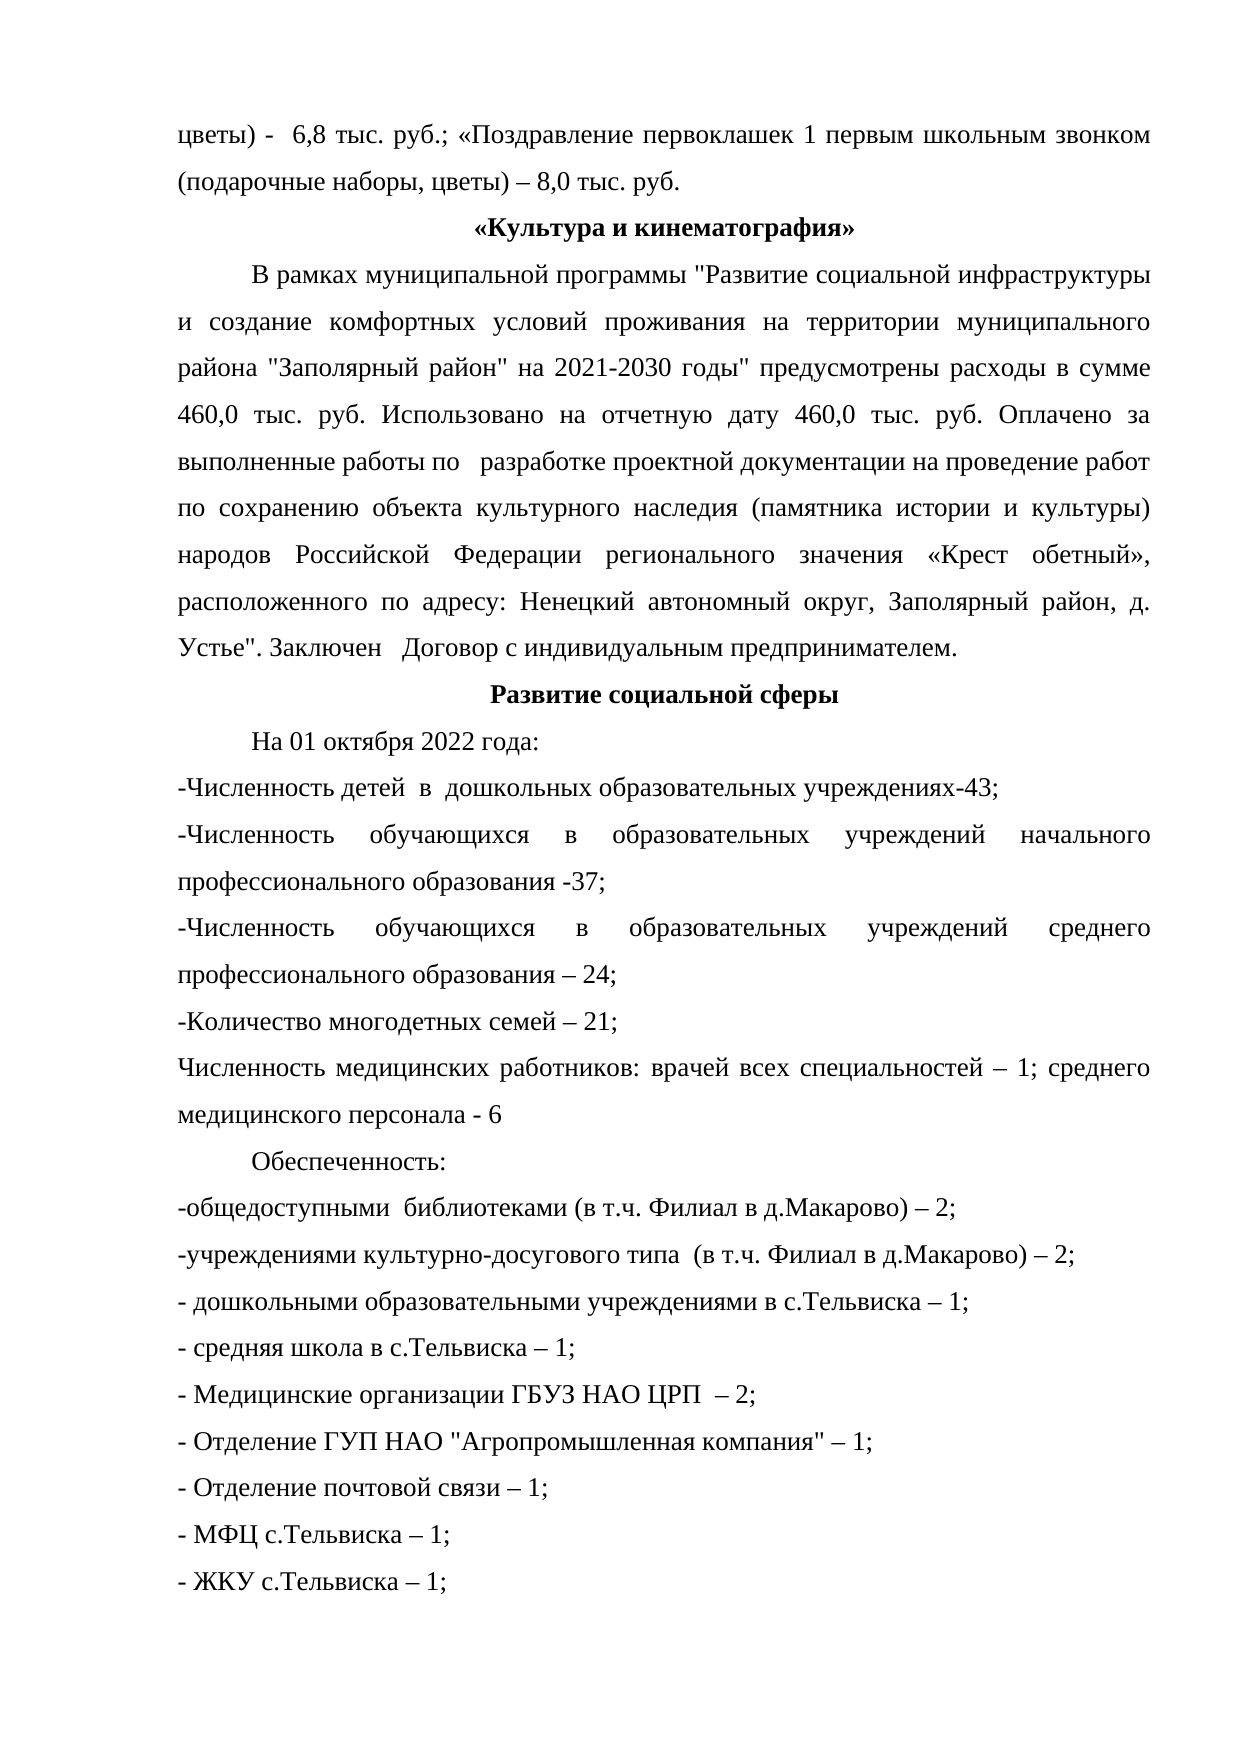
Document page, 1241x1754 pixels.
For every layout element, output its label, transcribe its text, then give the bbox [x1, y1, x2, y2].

text - дошкольными образовательными учреждениями в с.Тельвиска – 1; [177, 1285, 1152, 1316]
text - средняя школа в с.Тельвиска – 1; [177, 1331, 1152, 1363]
text - МФЦ с.Тельвиска – 1; [177, 1518, 1152, 1549]
text -Численность обучающихся в образовательных учреждений начального профессионального образования -37; [177, 818, 1152, 896]
text - Медицинские организации ГБУЗ НАО ЦРП – 2; [177, 1378, 1152, 1409]
text -общедоступными библиотеками (в т.ч. Филиал в д.Макарово) – 2; [177, 1191, 1152, 1223]
text «Культура и кинематография» [177, 211, 1152, 243]
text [177, 118, 1152, 196]
text В рамках муниципальной программы "Развитие социальной инфраструктуры и создание комфортных условий проживания на территории муниципального района "Заполярный район" на 2021-2030 годы" предусмотрены расходы в сумме 460,0 тыс. руб. Использовано на отчетную дату 460,0 тыс. руб. Оплачено за выполненные работы по разработке проектной документации на проведение работ по сохранению объекта культурного наследия (памятника истории и культуры) народов Российской Федерации регионального значения «Крест обетный», расположенного по адресу: Ненецкий автономный округ, Заполярный район, д. Устье". Заключен Договор с индивидуальным предпринимателем. [177, 258, 1152, 663]
text -учреждениями культурно-досугового типа (в т.ч. Филиал в д.Макарово) – 2; [177, 1238, 1152, 1269]
text - Отделение ГУП НАО "Агропромышленная компания" – 1; [177, 1425, 1152, 1456]
text Обеспеченность: [177, 1145, 1152, 1176]
text -Количество многодетных семей – 21; [177, 1005, 1152, 1036]
text - ЖКУ с.Тельвиска – 1; [177, 1565, 1152, 1596]
text Развитие социальной сферы [177, 678, 1152, 709]
text - Отделение почтовой связи – 1; [177, 1471, 1152, 1503]
text -Численность обучающихся в образовательных учреждений среднего профессионального образования – 24; [177, 911, 1152, 989]
text -Численность детей в дошкольных образовательных учреждениях-43; [177, 771, 1152, 803]
text На 01 октября 2022 года: [177, 725, 1152, 756]
text Численность медицинских работников: врачей всех специальностей – 1; среднего медицинского персонала - 6 [177, 1051, 1152, 1129]
